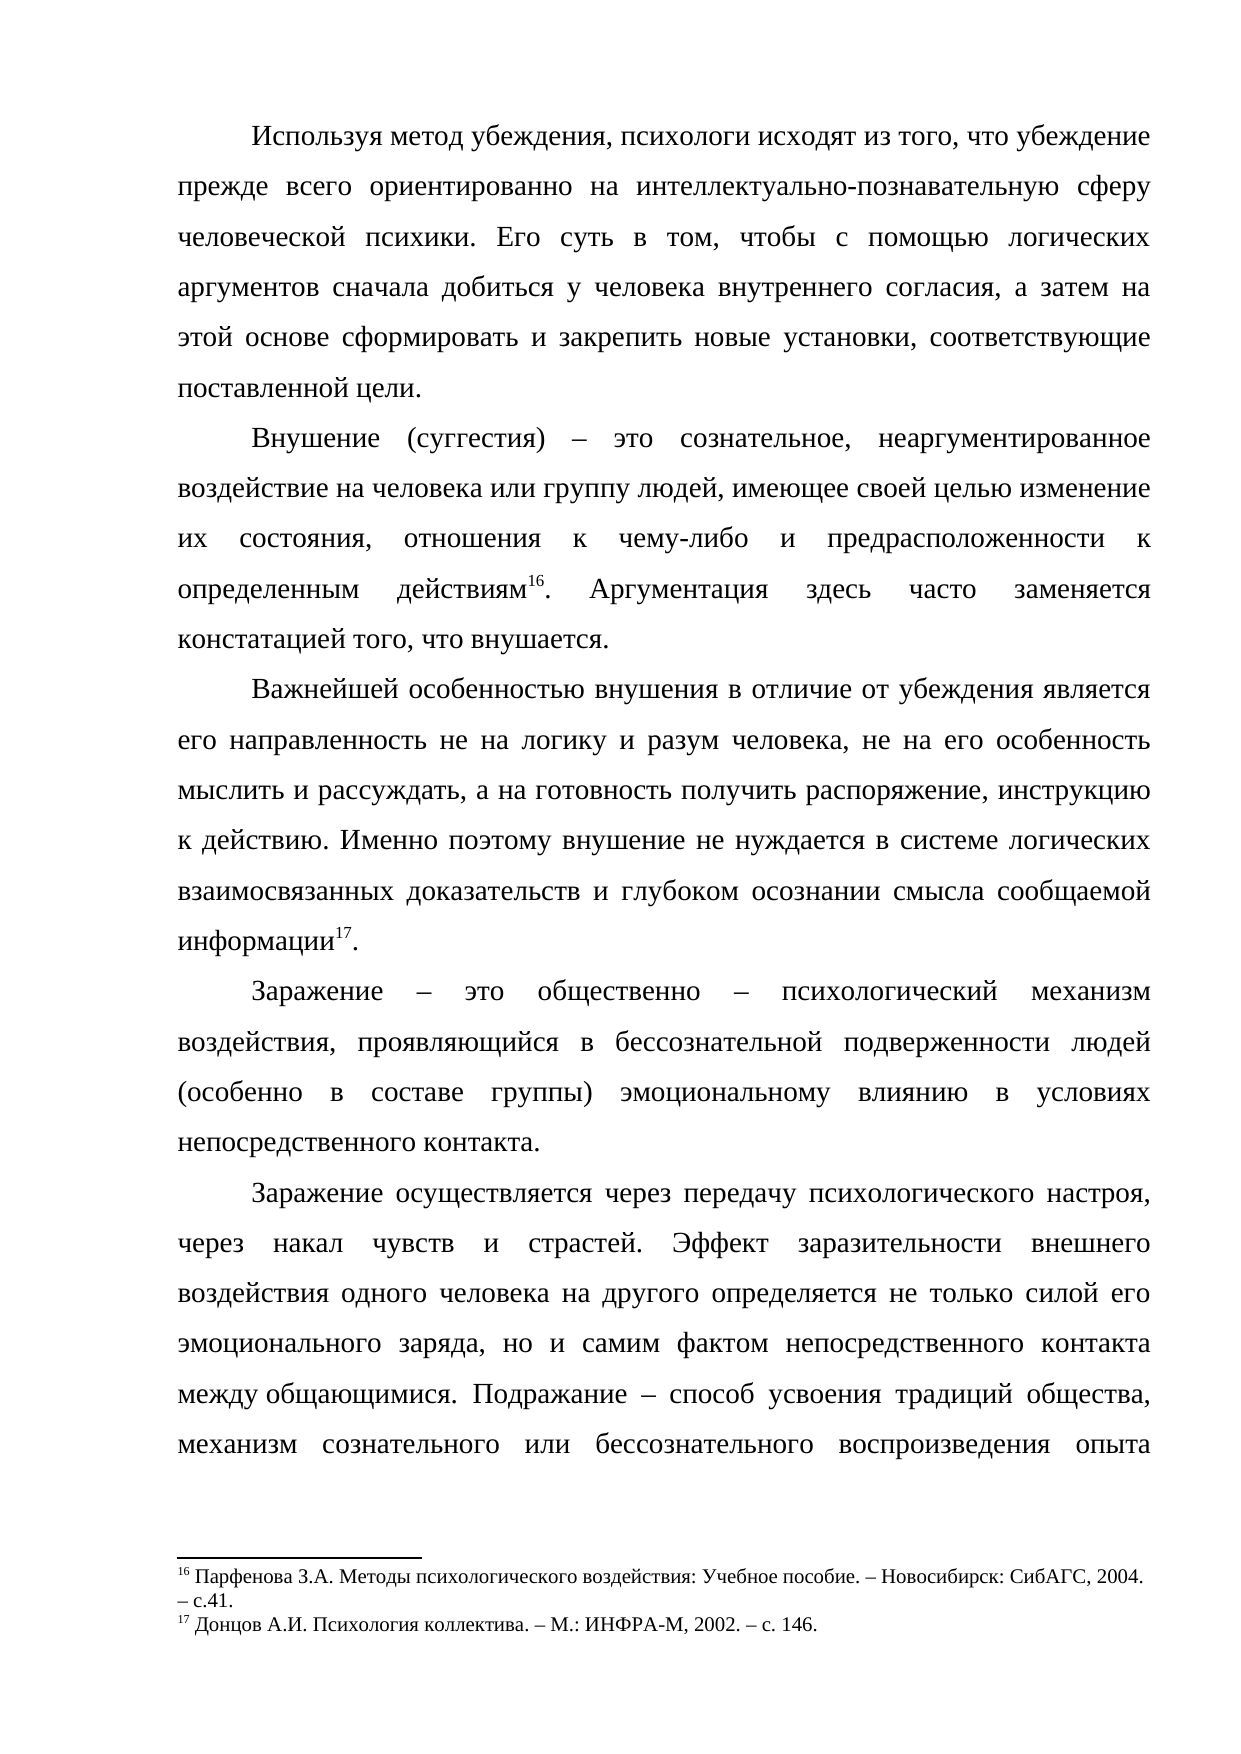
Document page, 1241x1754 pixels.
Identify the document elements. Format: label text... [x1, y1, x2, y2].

text Внушение (суггестия) – это сознательное, неаргументированное воздействие на человека или группу людей, имеющее своей целью изменение их состояния, отношения к чему-либо и предрасположенности к определенным действиям. Аргументация здесь часто заменяется констатацией того, что внушается. [177, 420, 1152, 655]
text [177, 1175, 1152, 1460]
text Заражение – это общественно – психологический механизм воздействия, проявляющийся в бессознательной подверженности людей (особенно в составе группы) эмоциональному влиянию в условиях непосредственного контакта. [177, 973, 1152, 1158]
text Важнейшей особенностью внушения в отличие от убеждения является его направленность не на логику и разум человека, не на его особенность мыслить и рассуждать, а на готовность получить распоряжение, инструкцию к действию. Именно поэтому внушение не нуждается в системе логических взаимосвязанных доказательств и глубоком осознании смысла сообщаемой информации. [177, 672, 1152, 957]
text Используя метод убеждения, психологи исходят из того, что убеждение прежде всего ориентированно на интеллектуально-познавательную сферу человеческой психики. Его суть в том, чтобы с помощью логических аргументов сначала добиться у человека внутреннего согласия, а затем на этой основе сформировать и закрепить новые установки, соответствующие поставленной цели. [177, 118, 1152, 403]
